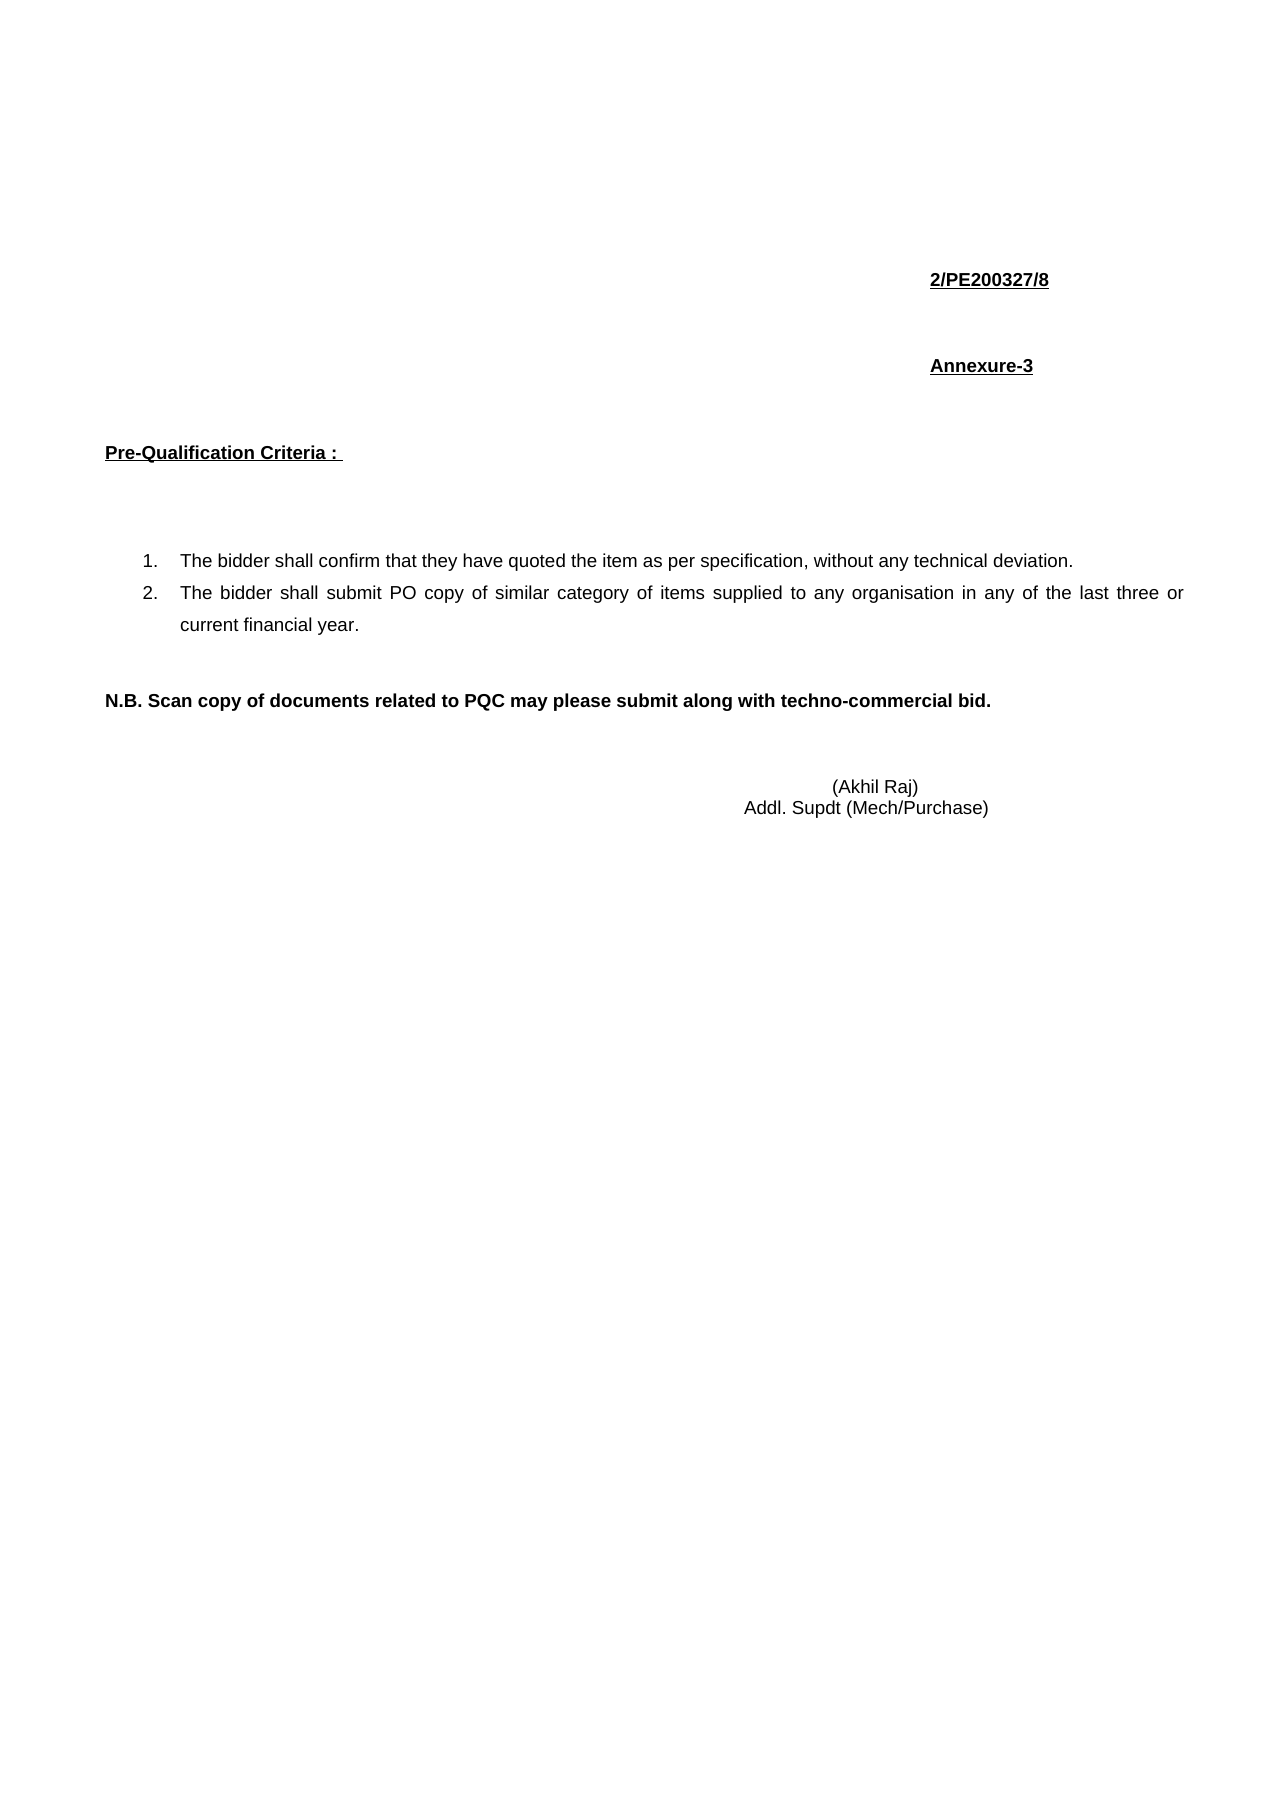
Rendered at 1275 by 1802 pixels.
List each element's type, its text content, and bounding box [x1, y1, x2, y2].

list The bidder shall submit PO copy of similar category of items supplied to any organisation in any of the last three or current financial year. [142, 582, 1185, 636]
text 2/PE200327/8 [855, 269, 1185, 291]
text Addl. Supdt (Mech/Purchase) [105, 797, 1185, 819]
text Annexure-3 [855, 355, 1185, 377]
text N.B. Scan copy of documents related to PQC may please submit along with techno-commercial bid. [105, 689, 1185, 711]
list The bidder shall confirm that they have quoted the item as per specification, without any technical deviation. [142, 549, 1185, 571]
text Pre-Qualification Criteria : [105, 442, 1185, 463]
text (Akhil Raj) [705, 776, 1185, 797]
